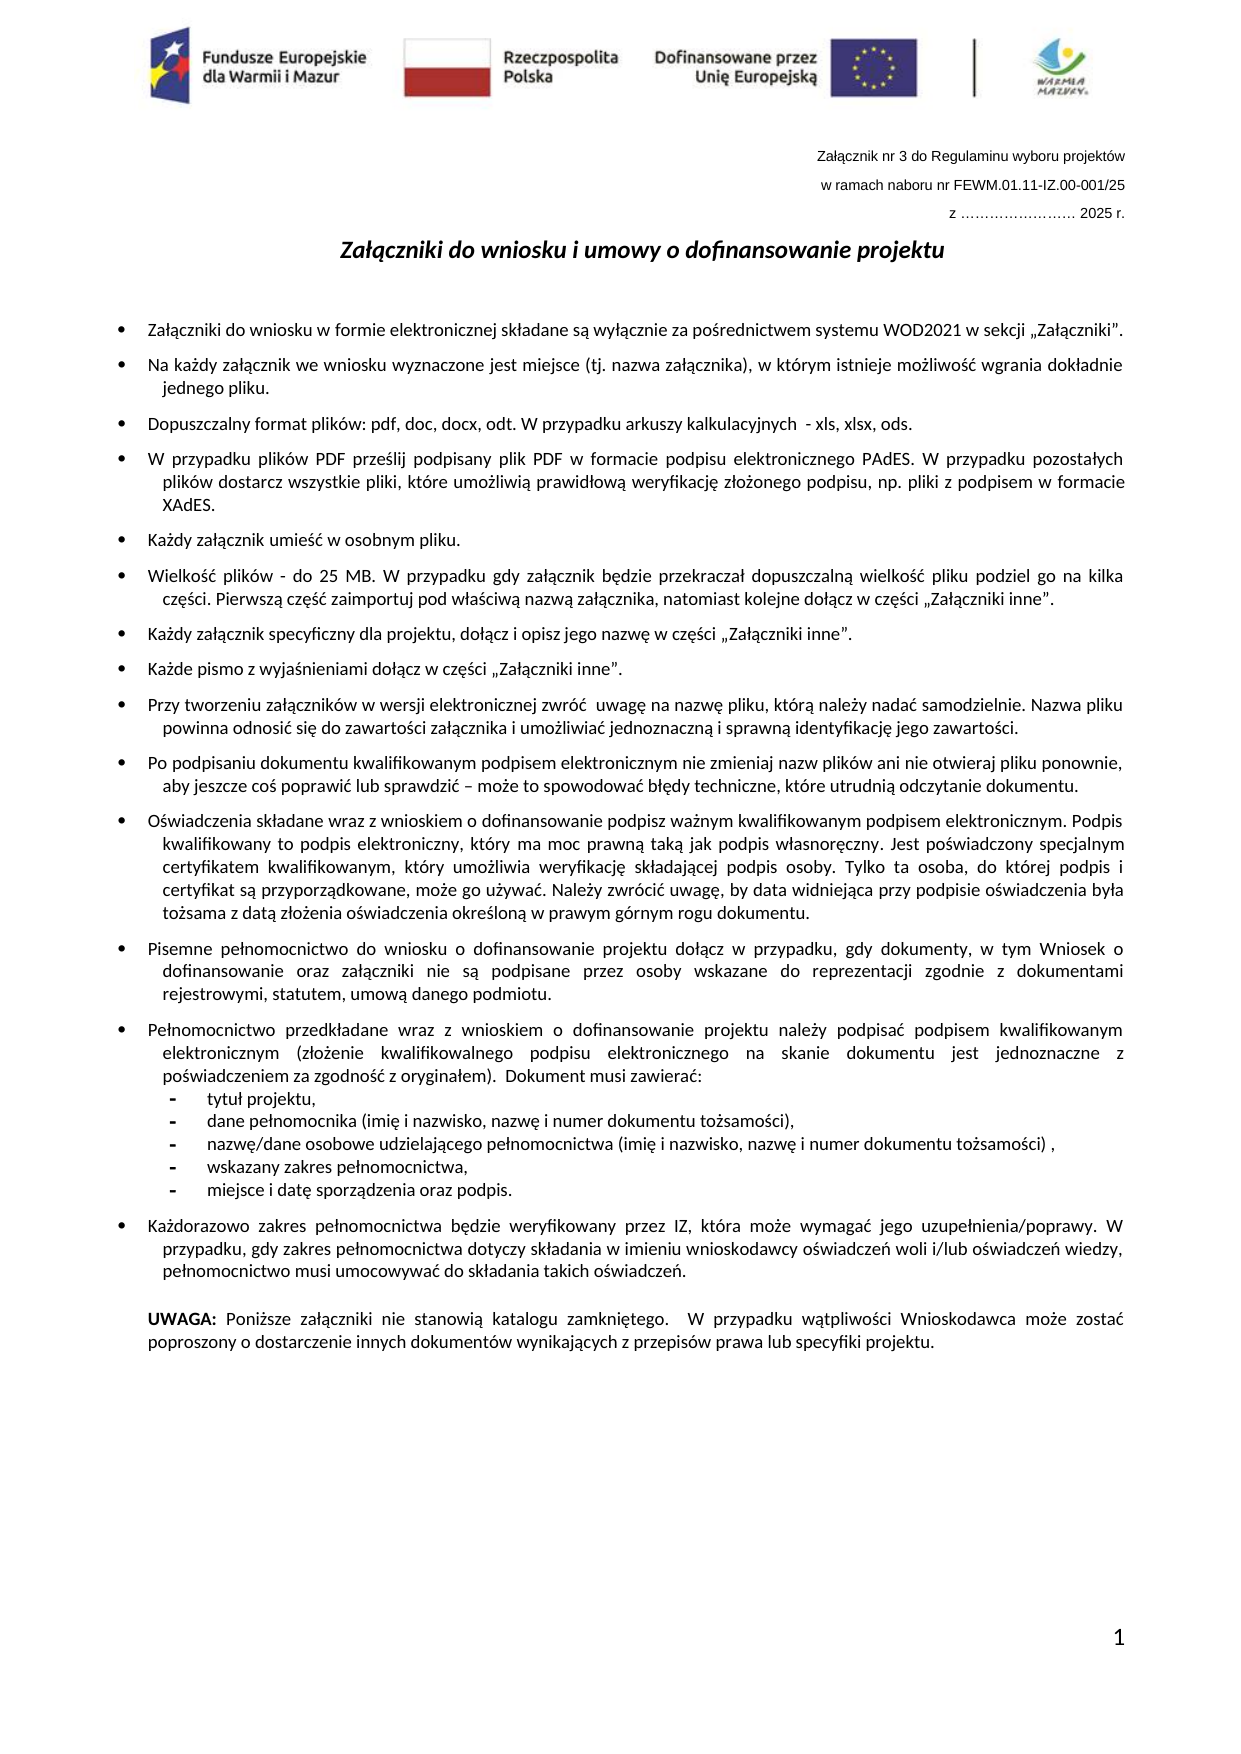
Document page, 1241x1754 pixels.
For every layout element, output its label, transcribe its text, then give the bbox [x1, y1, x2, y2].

list tytuł projektu, [169, 1087, 1125, 1109]
list Każdorazowo zakres pełnomocnictwa będzie weryfikowany przez IZ, która może wymagać jego uzupełnienia/poprawy. W przypadku, gdy zakres pełnomocnictwa dotyczy składania w imieniu wnioskodawcy oświadczeń woli i/lub oświadczeń wiedzy, pełnomocnictwo musi umocowywać do składania takich oświadczeń. [118, 1214, 1125, 1282]
text UWAGA: Poniższe załączniki nie stanowią katalogu zamkniętego. W przypadku wątpliwości Wnioskodawca może zostać poproszony o dostarczenie innych dokumentów wynikających z przepisów prawa lub specyfiki projektu. [148, 1307, 1125, 1353]
list Po podpisaniu dokumentu kwalifikowanym podpisem elektronicznym nie zmieniaj nazw plików ani nie otwieraj pliku ponownie, aby jeszcze coś poprawić lub sprawdzić – może to spowodować błędy techniczne, które utrudnią odczytanie dokumentu. [118, 751, 1125, 797]
list Każdy załącznik umieść w osobnym pliku. [118, 528, 1125, 551]
text z …………………… 2025 r. [148, 205, 1125, 234]
list Pisemne pełnomocnictwo do wniosku o dofinansowanie projektu dołącz w przypadku, gdy dokumenty, w tym Wniosek o dofinansowanie oraz załączniki nie są podpisane przez osoby wskazane do reprezentacji zgodnie z dokumentami rejestrowymi, statutem, umową danego podmiotu. [118, 937, 1125, 1005]
text w ramach naboru nr FEWM.01.11-IZ.00-001/25 [148, 176, 1125, 205]
list Oświadczenia składane wraz z wnioskiem o dofinansowanie podpisz ważnym kwalifikowanym podpisem elektronicznym. Podpis kwalifikowany to podpis elektroniczny, który ma moc prawną taką jak podpis własnoręczny. Jest poświadczony specjalnym certyfikatem kwalifikowanym, który umożliwia weryfikację składającej podpis osoby. Tylko ta osoba, do której podpis i certyfikat są przyporządkowane, może go używać. Należy zwrócić uwagę, by data widniejąca przy podpisie oświadczenia była tożsama z datą złożenia oświadczenia określoną w prawym górnym rogu dokumentu. [118, 809, 1125, 924]
list Przy tworzeniu załączników w wersji elektronicznej zwróć uwagę na nazwę pliku, którą należy nadać samodzielnie. Nazwa pliku powinna odnosić się do zawartości załącznika i umożliwiać jednoznaczną i sprawną identyfikację jego zawartości. [118, 693, 1125, 739]
list dane pełnomocnika (imię i nazwisko, nazwę i numer dokumentu tożsamości), [169, 1109, 1125, 1132]
list Dopuszczalny format plików: pdf, doc, docx, odt. W przypadku arkuszy kalkulacyjnych - xls, xlsx, ods. [118, 412, 1125, 434]
list Każdy załącznik specyficzny dla projektu, dołącz i opisz jego nazwę w części „Załączniki inne”. [118, 622, 1125, 645]
list W przypadku plików PDF prześlij podpisany plik PDF w formacie podpisu elektronicznego PAdES. W przypadku pozostałych plików dostarcz wszystkie pliki, które umożliwią prawidłową weryfikację złożonego podpisu, np. pliki z podpisem w formacie XAdES. [118, 447, 1125, 516]
list wskazany zakres pełnomocnictwa, [169, 1155, 1125, 1178]
list Pełnomocnictwo przedkładane wraz z wnioskiem o dofinansowanie projektu należy podpisać podpisem kwalifikowanym elektronicznym (złożenie kwalifikowalnego podpisu elektronicznego na skanie dokumentu jest jednoznaczne z poświadczeniem za zgodność z oryginałem). Dokument musi zawierać: [118, 1018, 1125, 1087]
list Na każdy załącznik we wniosku wyznaczone jest miejsce (tj. nazwa załącznika), w którym istnieje możliwość wgrania dokładnie jednego pliku. [118, 353, 1125, 399]
list nazwę/dane osobowe udzielającego pełnomocnictwa (imię i nazwisko, nazwę i numer dokumentu tożsamości) , [169, 1132, 1125, 1155]
list Każde pismo z wyjaśnieniami dołącz w części „Załączniki inne”. [118, 657, 1125, 680]
picture [132, 8, 1104, 118]
text Załącznik nr 3 do Regulaminu wyboru projektów [148, 148, 1125, 176]
list Załączniki do wniosku i umowy o dofinansowanie projektu [162, 234, 1125, 264]
list Wielkość plików - do 25 MB. W przypadku gdy załącznik będzie przekraczał dopuszczalną wielkość pliku podziel go na kilka części. Pierwszą część zaimportuj pod właściwą nazwą załącznika, natomiast kolejne dołącz w części „Załączniki inne”. [118, 564, 1125, 609]
list Załączniki do wniosku w formie elektronicznej składane są wyłącznie za pośrednictwem systemu WOD2021 w sekcji „Załączniki”. [118, 318, 1125, 341]
list miejsce i datę sporządzenia oraz podpis. [169, 1178, 1125, 1201]
